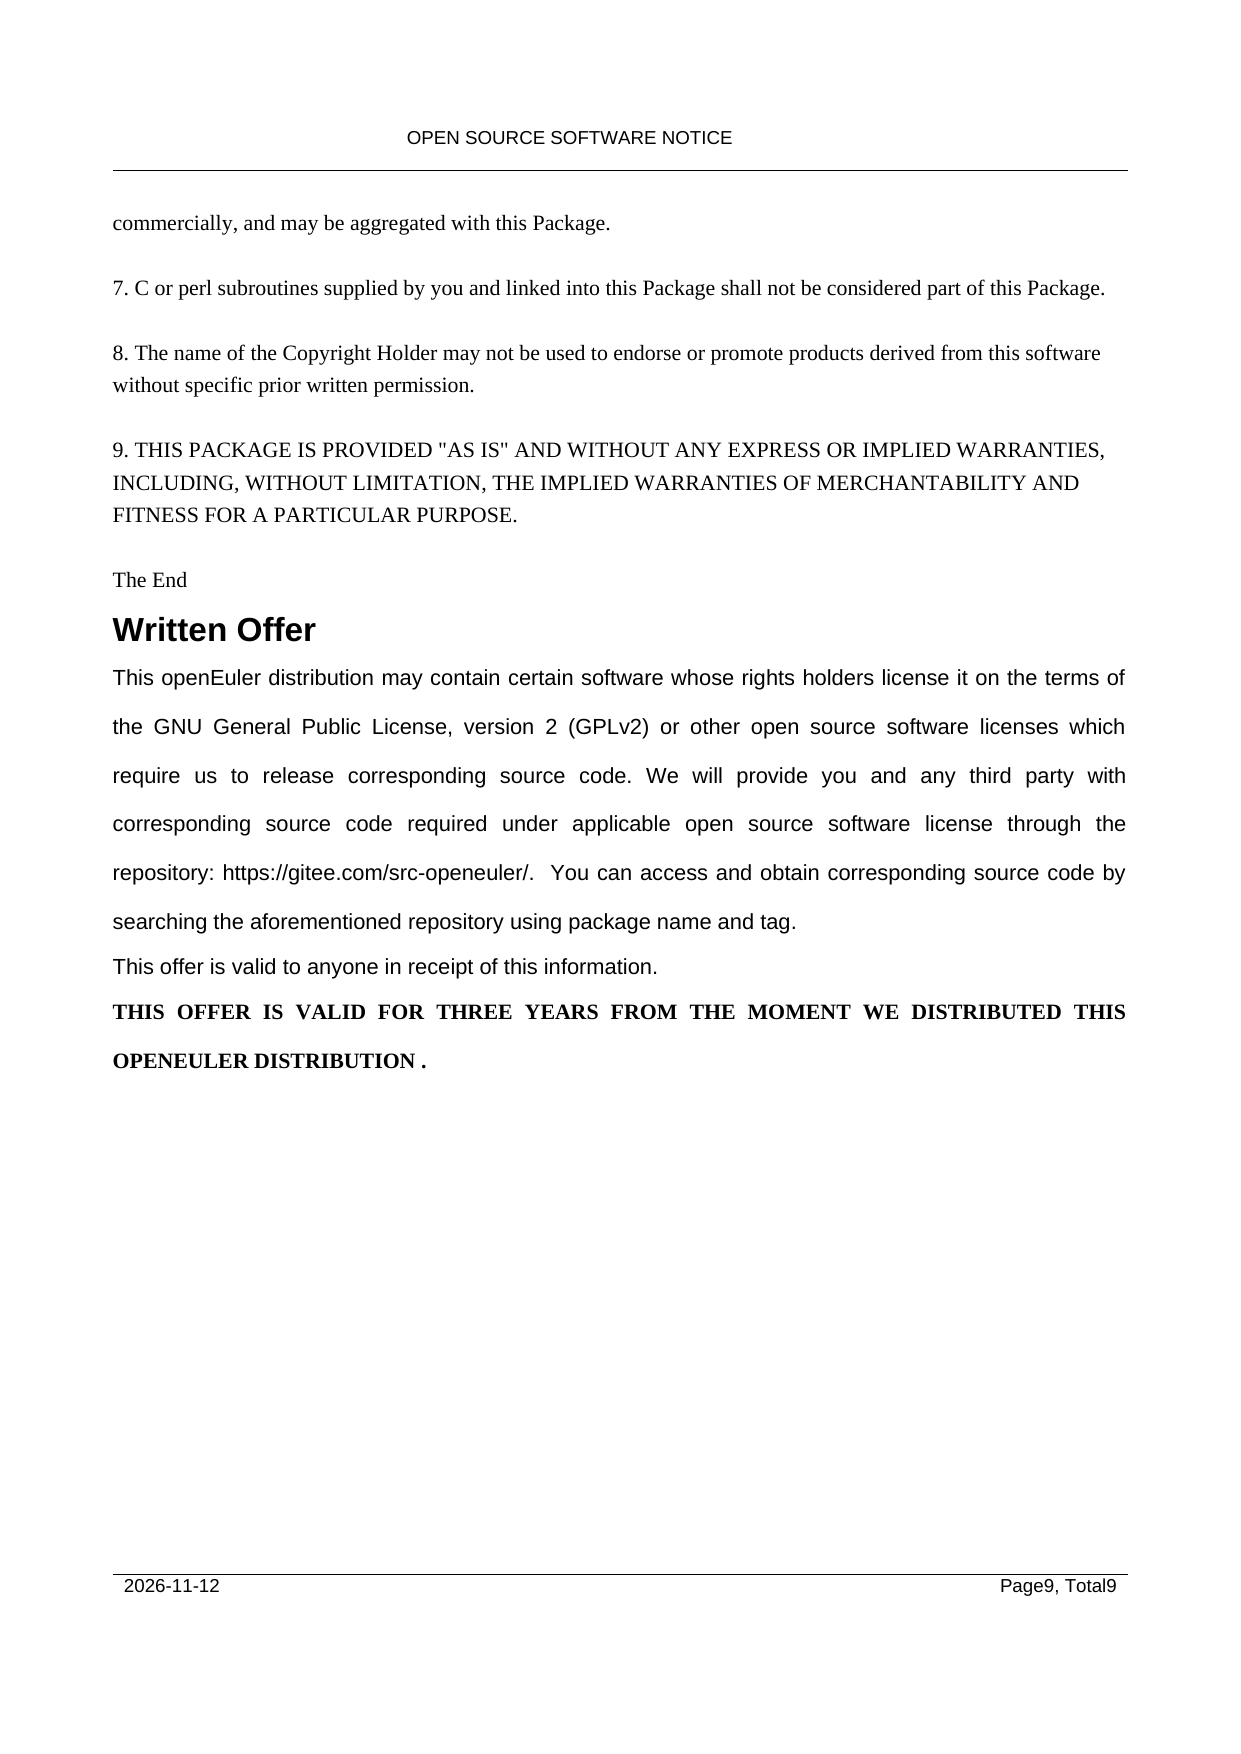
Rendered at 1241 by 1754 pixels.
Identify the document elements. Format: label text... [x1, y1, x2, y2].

text This openEuler distribution may contain certain software whose rights holders license it on the terms of the GNU General Public License, version 2 (GPLv2) or other open source software licenses which require us to release corresponding source code. We will provide you and any third party with corresponding source code required under applicable open source software license through the repository: https://gitee.com/src-openeuler/. You can access and obtain corresponding source code by searching the aforementioned repository using package name and tag. [112, 661, 1128, 938]
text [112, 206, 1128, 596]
text Written Offer [112, 596, 1128, 661]
text This offer is valid to anyone in receipt of this information. [112, 950, 1128, 983]
text THIS OFFER IS VALID FOR THREE YEARS FROM THE MOMENT WE DISTRIBUTED THIS OPENEULER DISTRIBUTION . [112, 995, 1128, 1077]
